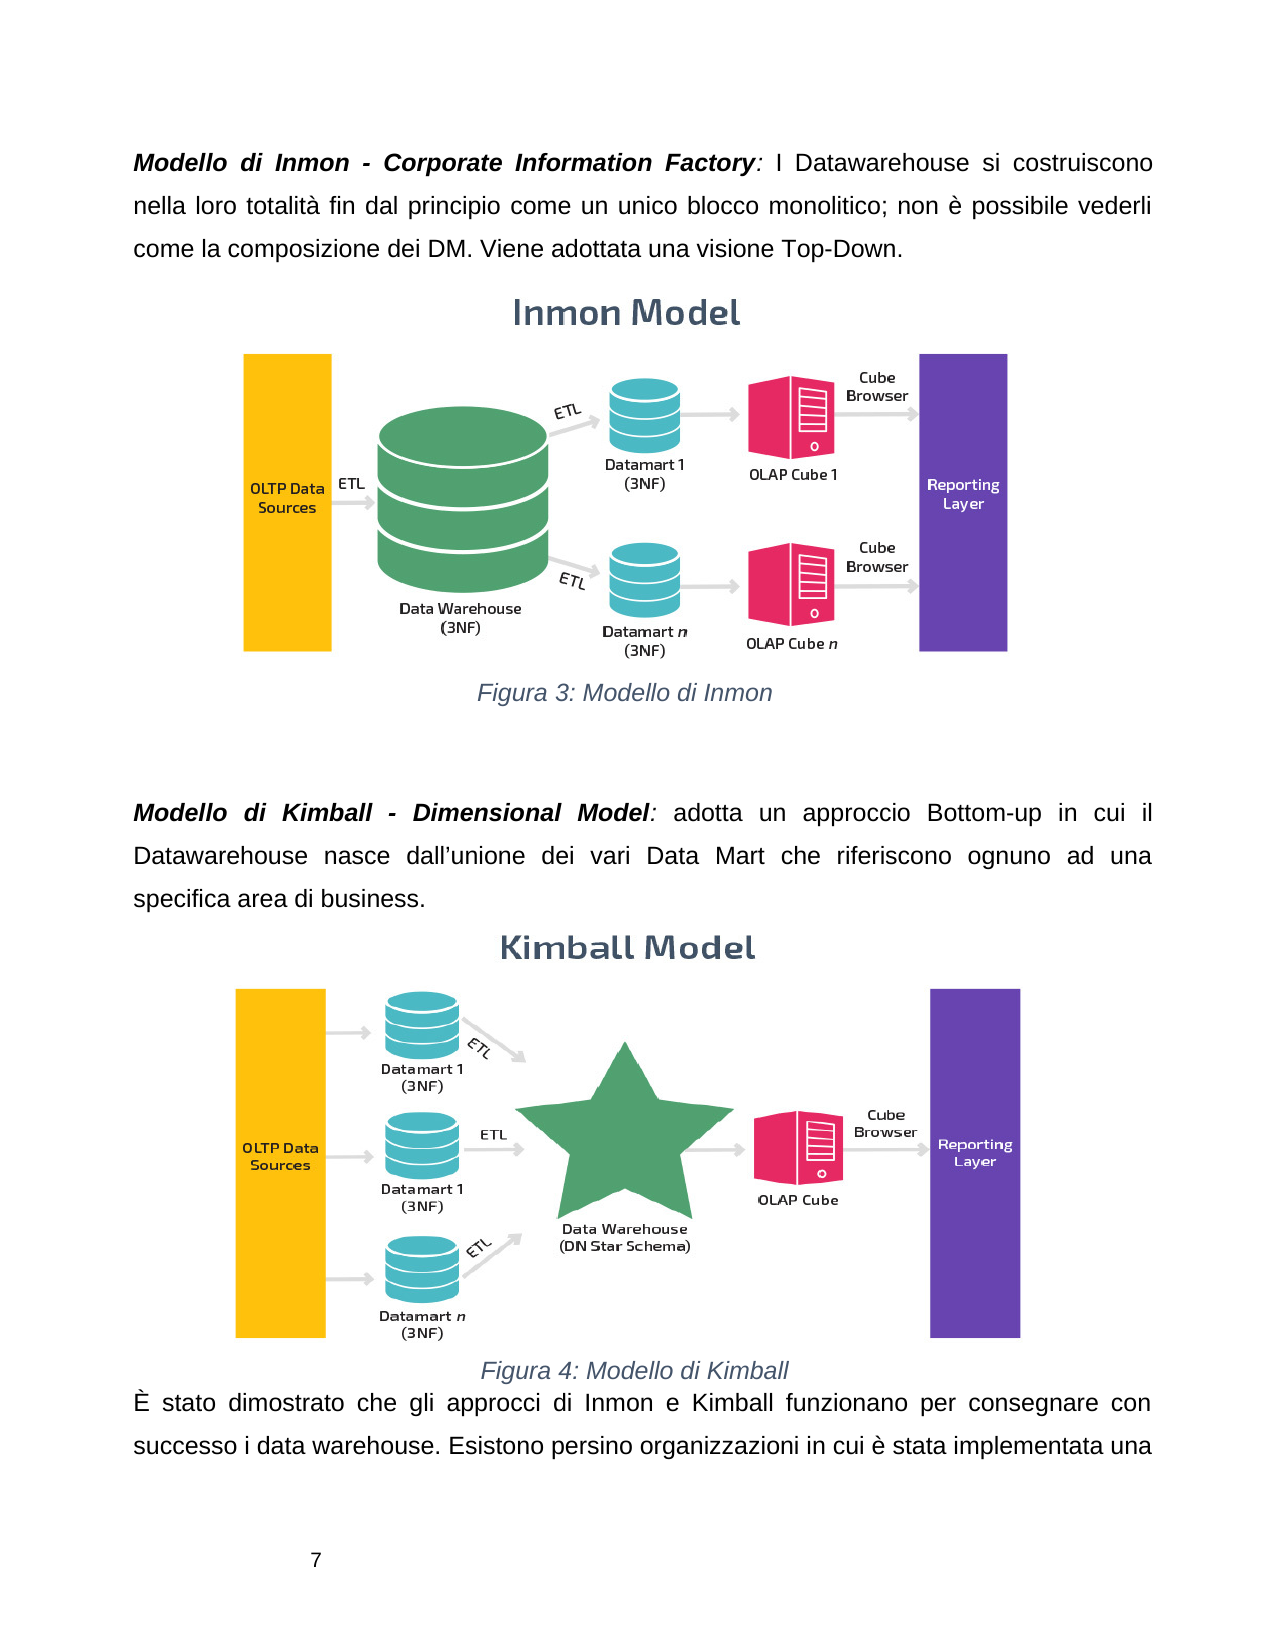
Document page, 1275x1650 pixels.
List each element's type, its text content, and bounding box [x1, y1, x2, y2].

picture [234, 927, 1023, 1343]
picture [241, 289, 1010, 659]
text Modello di Kimball - Dimensional Model: adotta un approccio Bottom-up in cui il Datawarehouse nasce dall’unione dei vari Data Mart che riferiscono ognuno ad una specifica area di business. [133, 798, 1154, 913]
text Modello di Inmon - Corporate Information Factory: I Datawarehouse si costruiscono nella loro totalità fin dal principio come un unico blocco monolitico; non è possibile vederli come la composizione dei DM. Viene adottata una visione Top-Down. [133, 148, 1154, 263]
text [133, 944, 1154, 1459]
